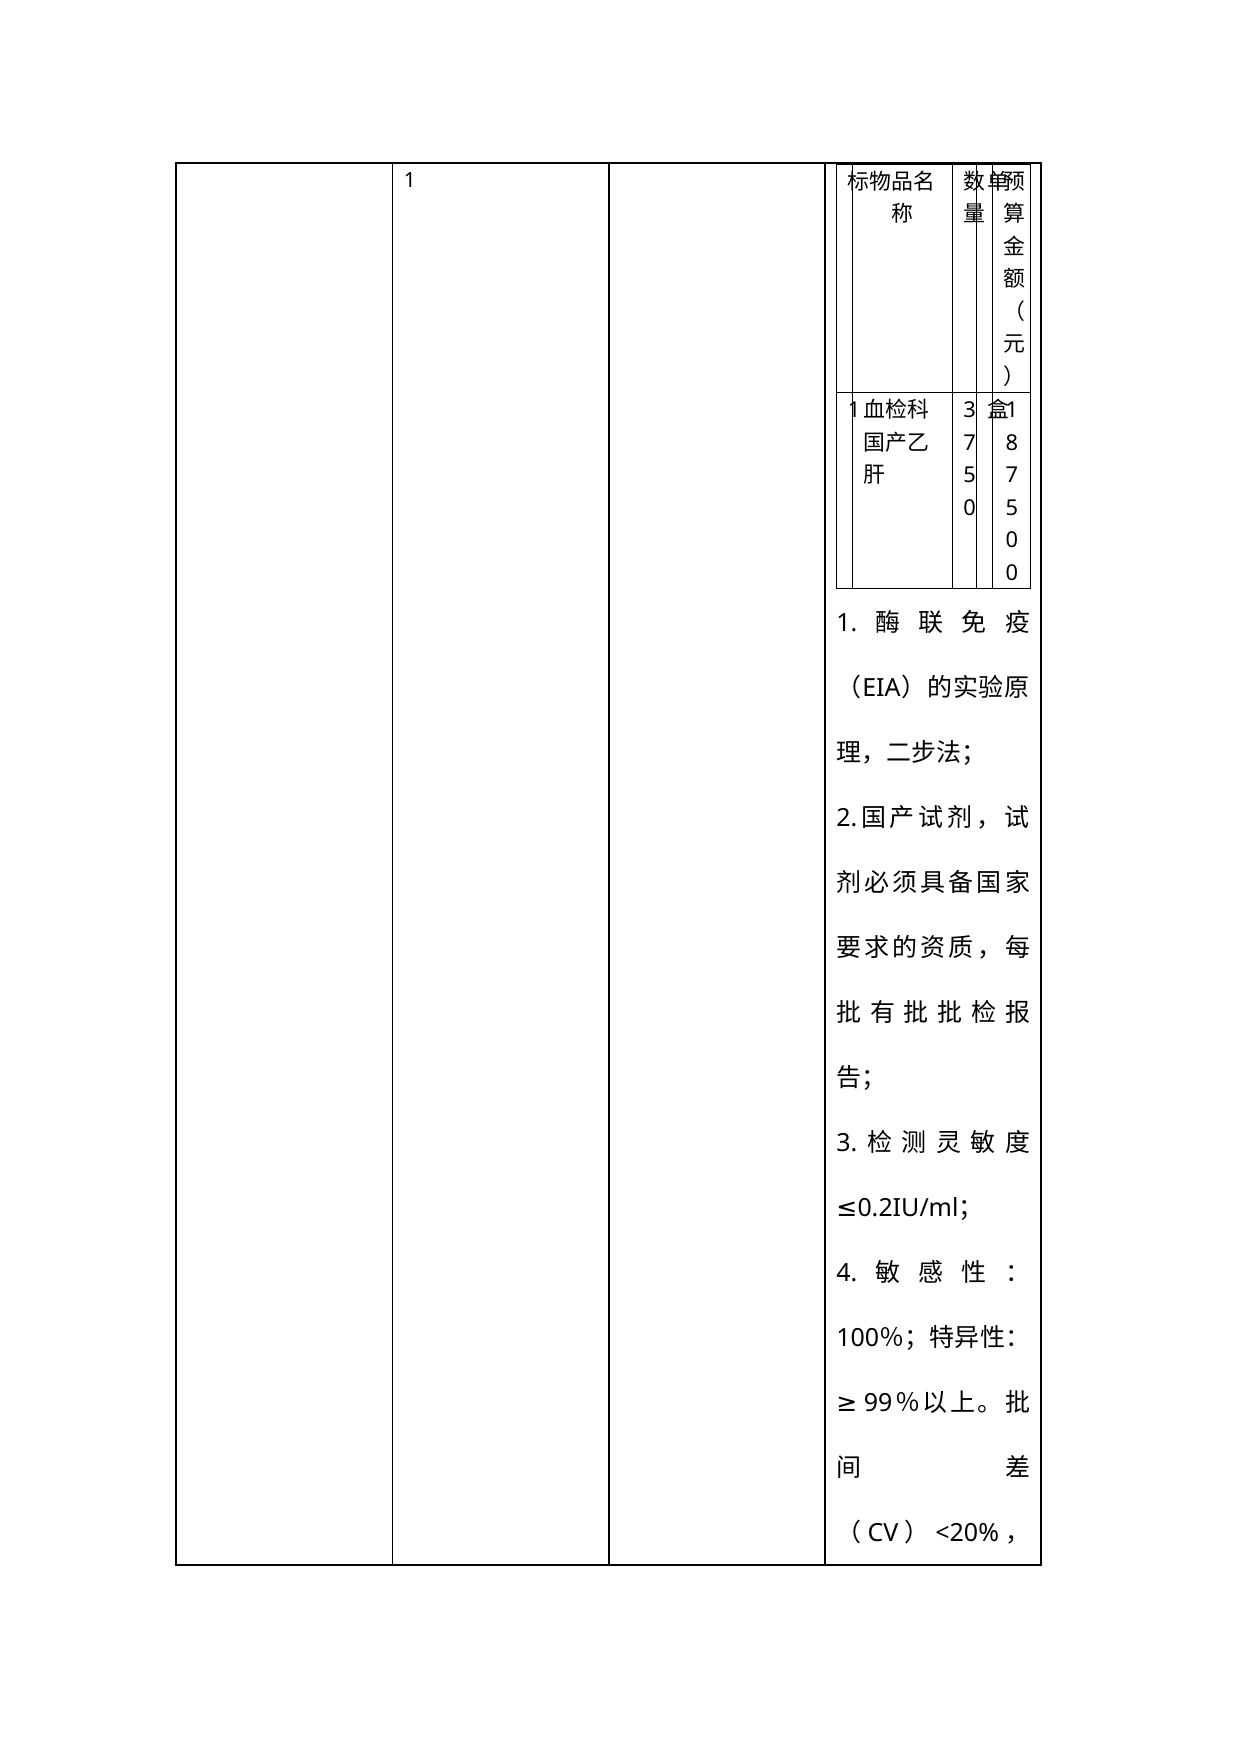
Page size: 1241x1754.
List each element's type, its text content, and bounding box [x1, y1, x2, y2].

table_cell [826, 164, 1040, 1564]
table_cell [610, 164, 824, 1564]
table_cell [177, 164, 392, 1564]
table_cell 1 [393, 164, 608, 1564]
